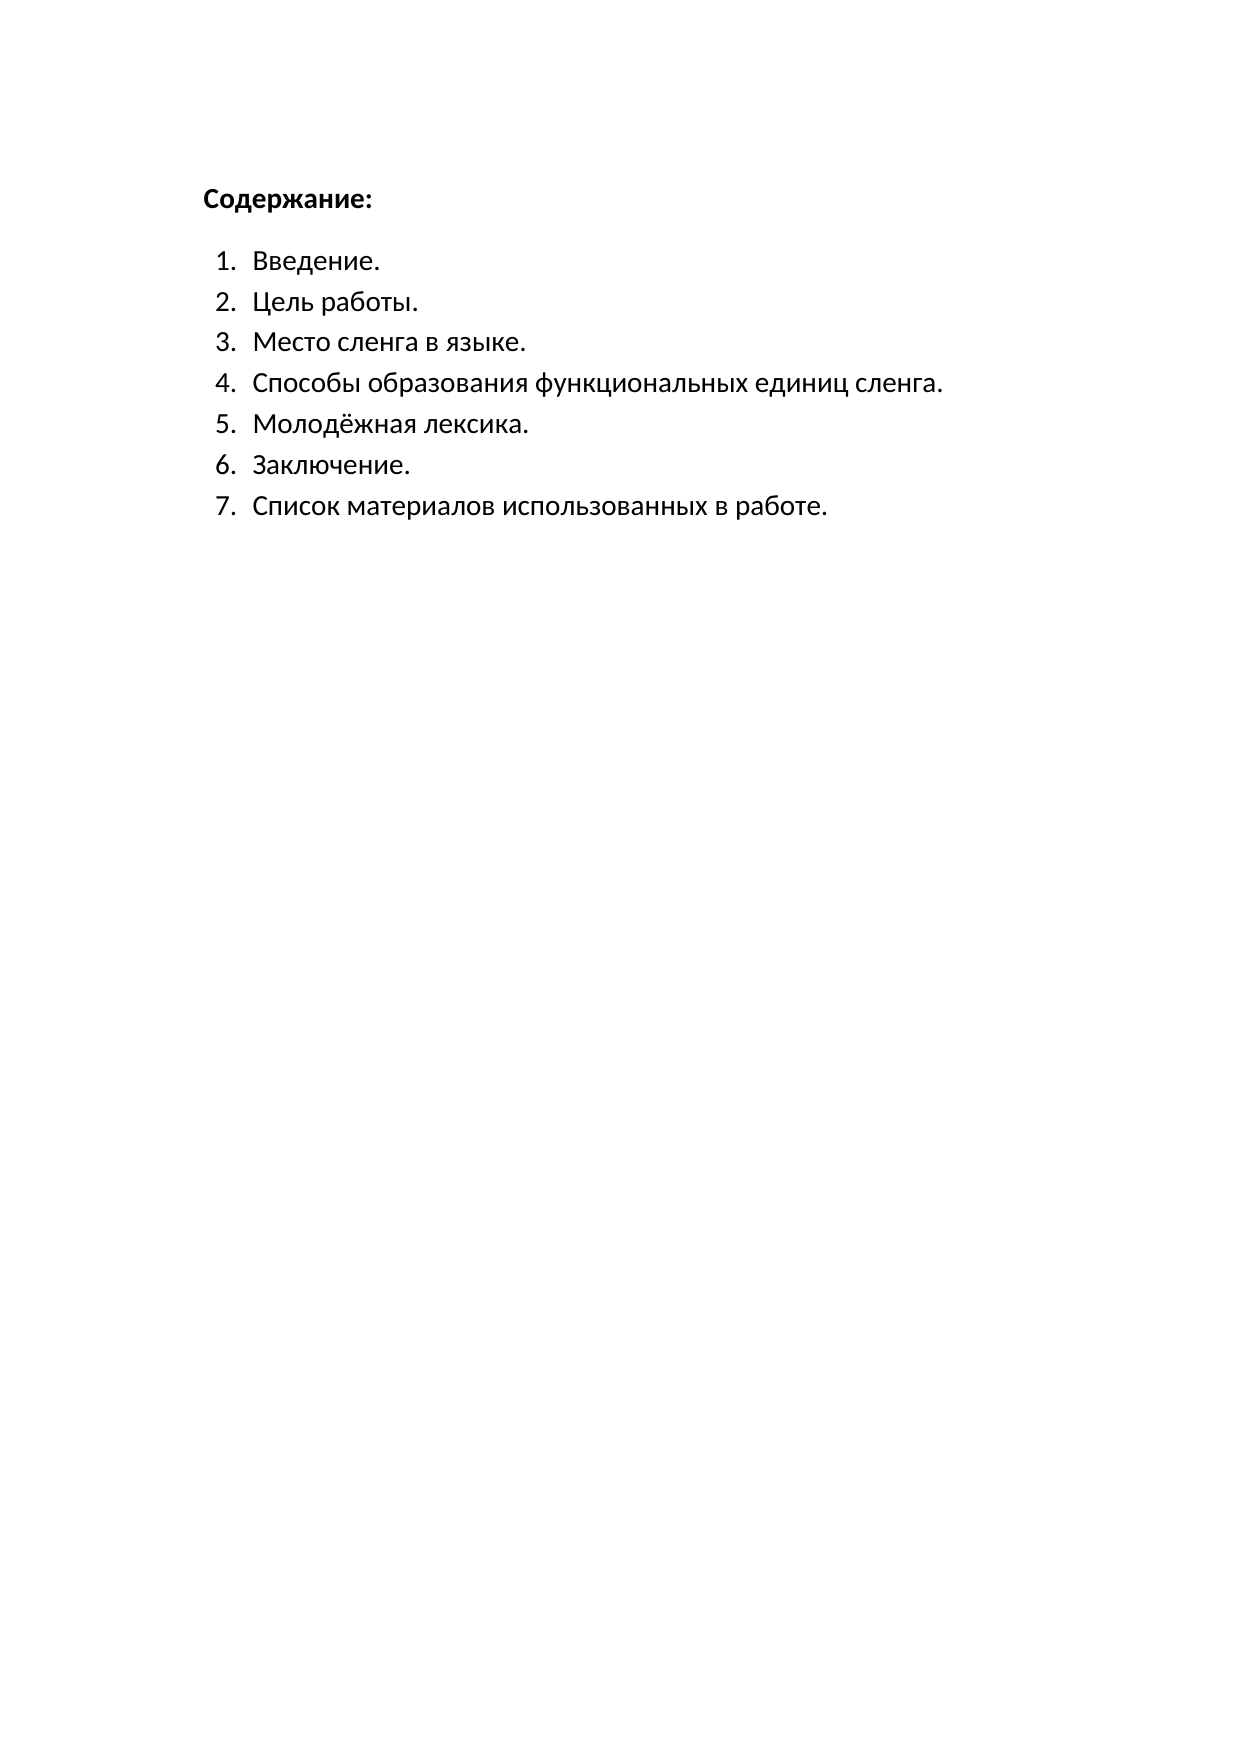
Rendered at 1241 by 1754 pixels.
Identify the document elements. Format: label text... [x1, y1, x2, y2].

list Заключение. [215, 446, 1152, 482]
list Место сленга в языке. [215, 323, 1152, 359]
list Список материалов использованных в работе. [215, 487, 1152, 523]
list Цель работы. [215, 283, 1152, 318]
list Молодёжная лексика. [215, 405, 1152, 441]
text Содержание: [177, 180, 1152, 216]
list Введение. [215, 242, 1152, 277]
list Способы образования функциональных единиц сленга. [215, 364, 1152, 400]
